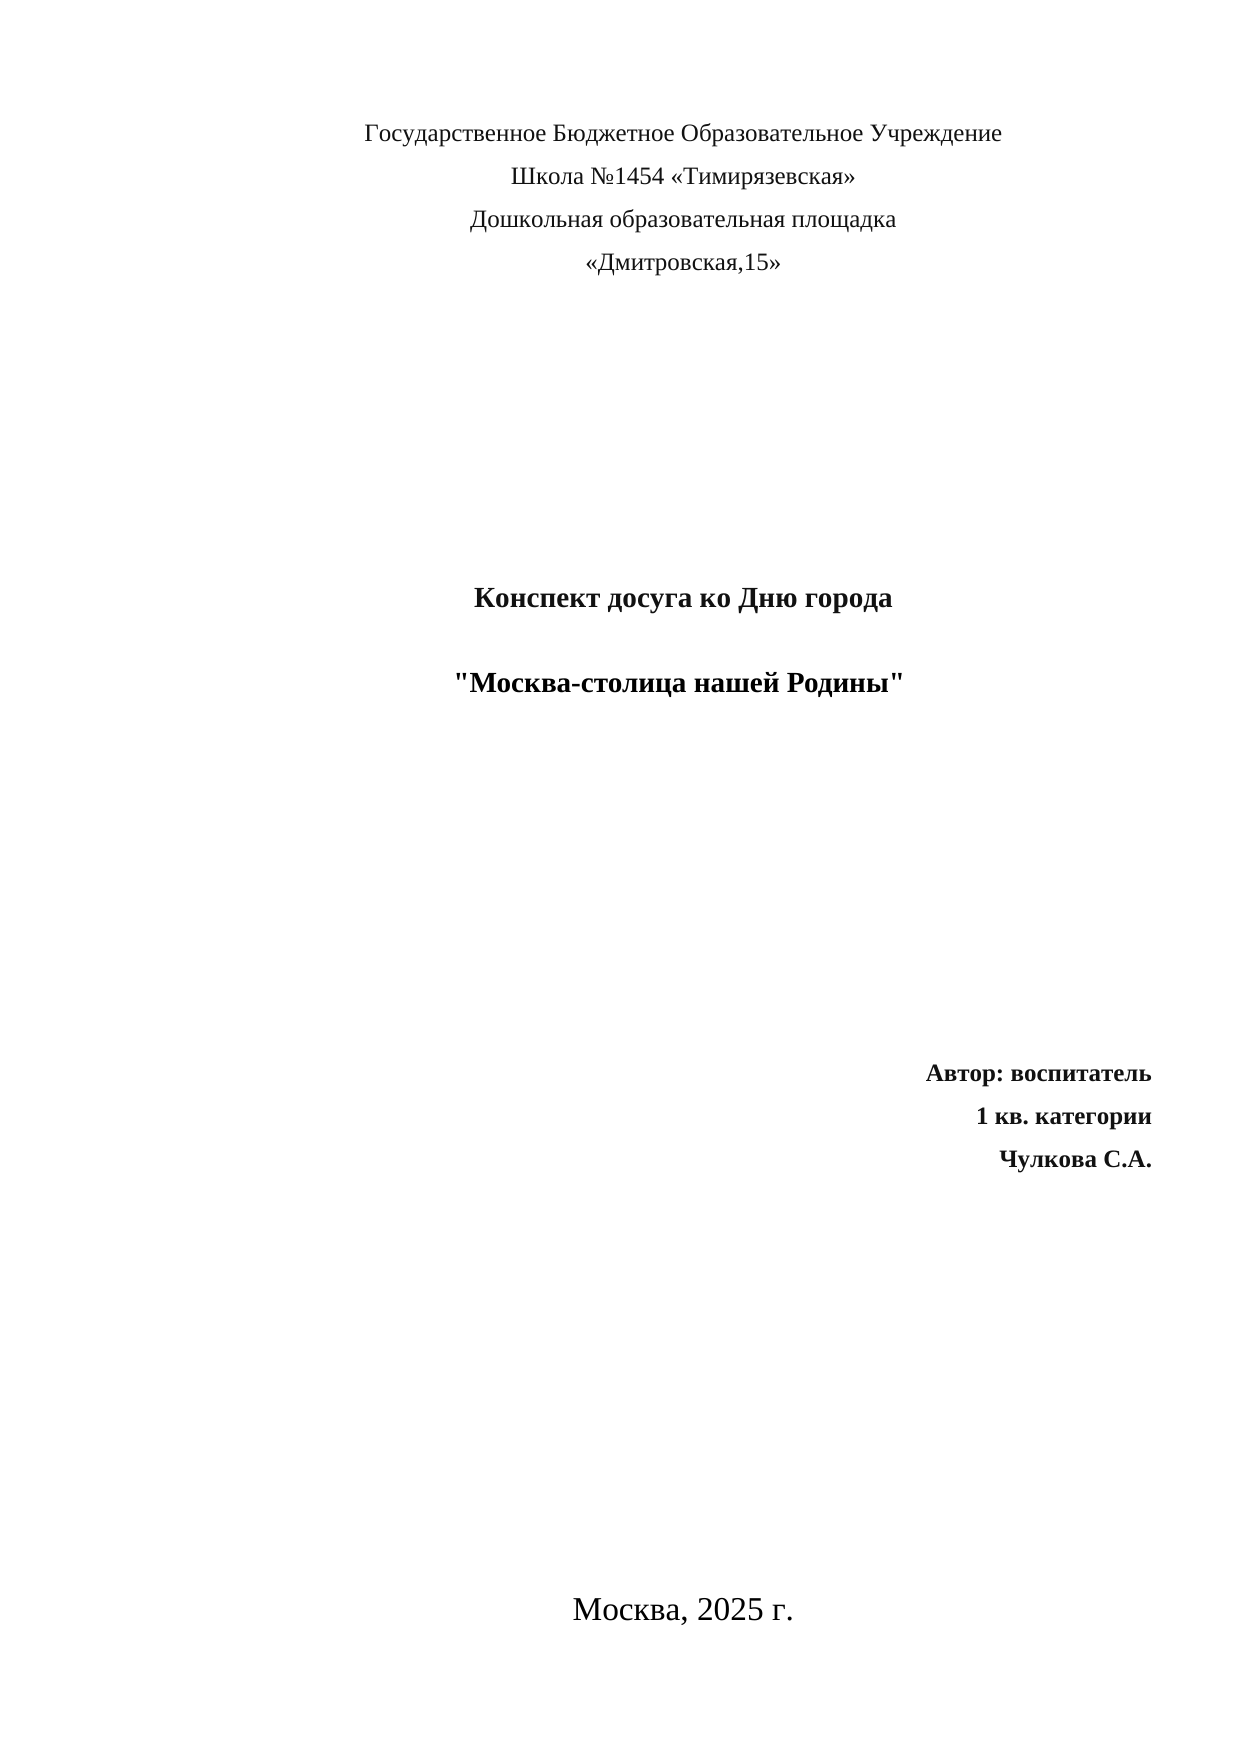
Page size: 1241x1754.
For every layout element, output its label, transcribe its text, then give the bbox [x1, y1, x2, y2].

text Чулкова С.А. [177, 1144, 1152, 1173]
text Школа №1454 «Тимирязевская» [177, 161, 1152, 190]
text Дошкольная образовательная площадка [177, 204, 1152, 233]
text Автор: воспитатель [177, 1058, 1152, 1087]
text 1 кв. категории [177, 1101, 1152, 1130]
text Государственное Бюджетное Образовательное Учреждение [177, 118, 1152, 147]
text "Москва-столица нашей Родины" [177, 658, 1152, 699]
text «Дмитровская,15» [177, 247, 1152, 276]
text Конспект досуга ко Дню города [177, 580, 1152, 613]
text Москва, 2025 г. [177, 1590, 1152, 1628]
